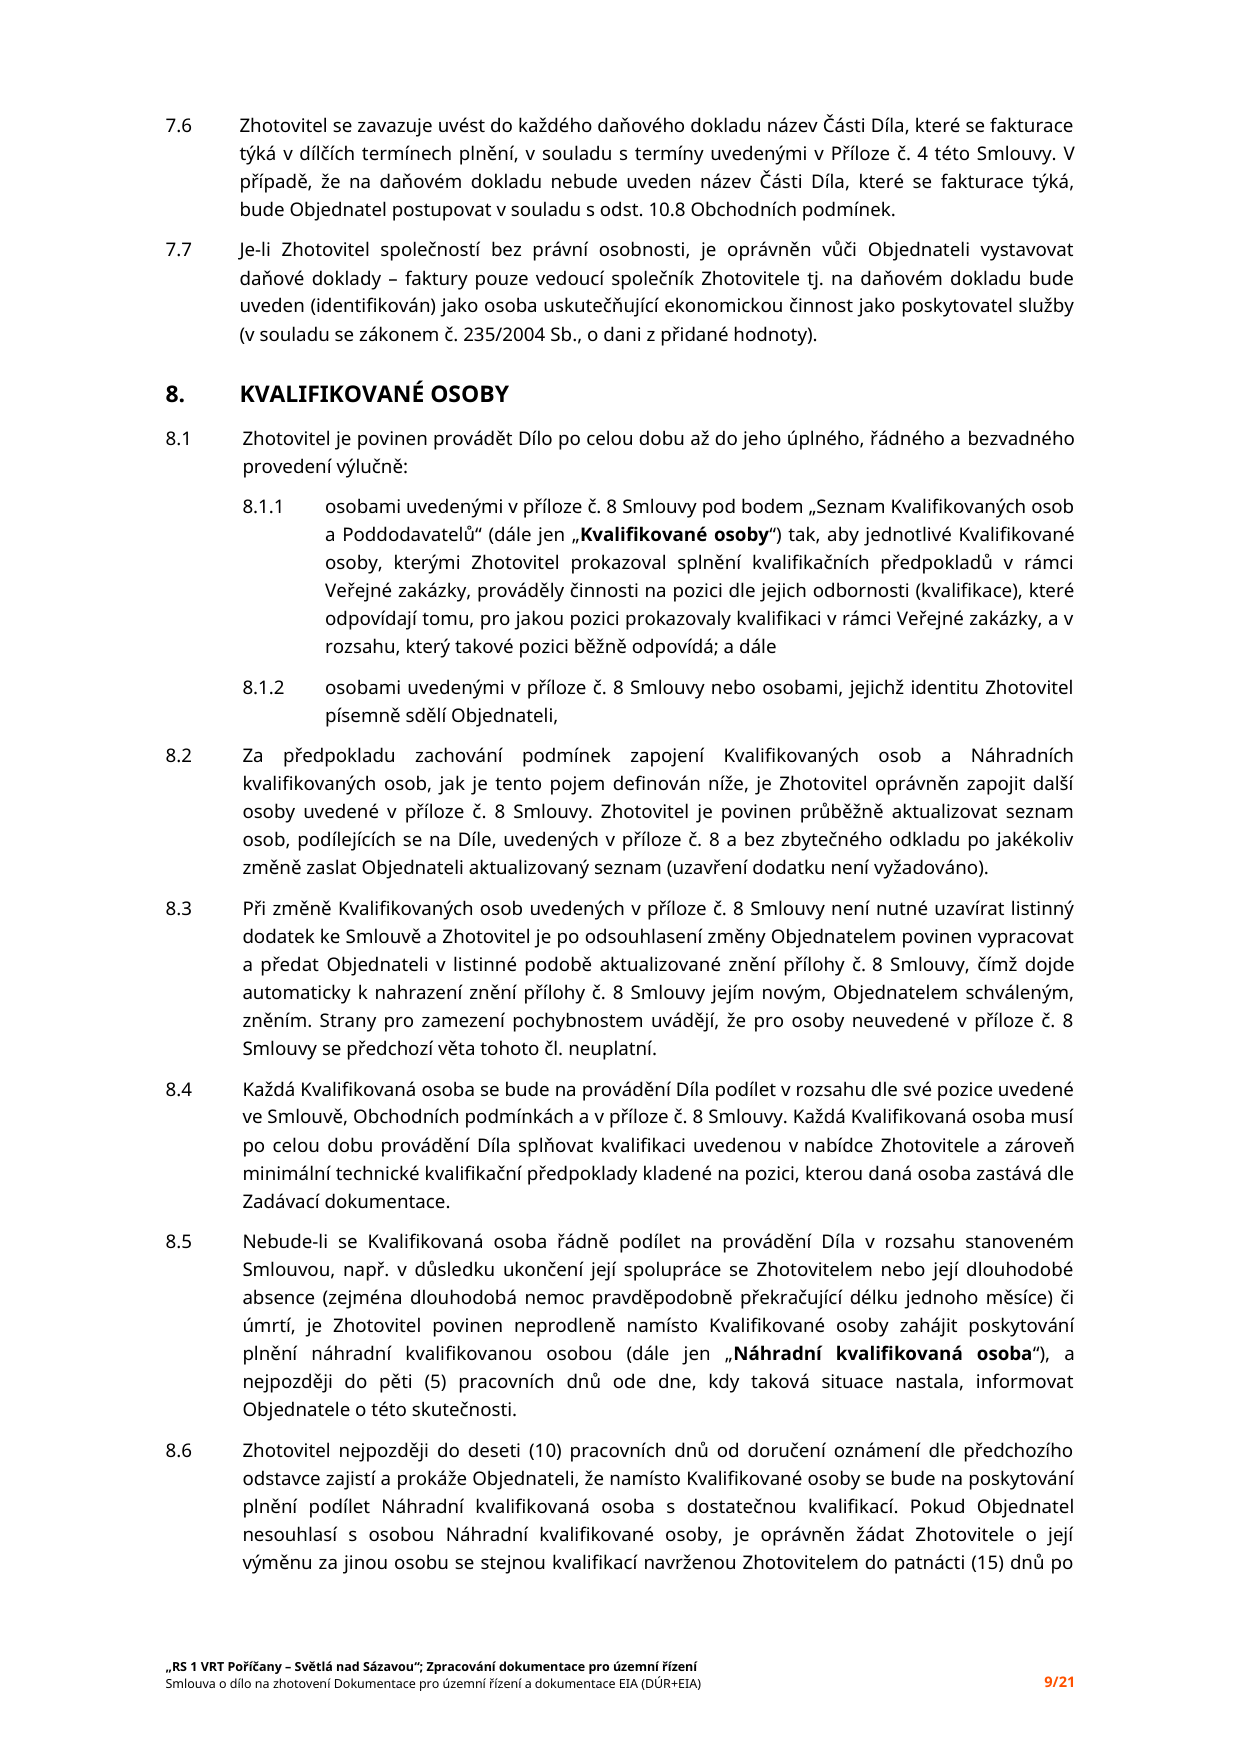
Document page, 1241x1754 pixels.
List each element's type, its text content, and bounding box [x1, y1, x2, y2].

text osobami uvedenými v příloze č. 8 Smlouvy nebo osobami, jejichž identitu Zhotovitel písemně sdělí Objednateli, [242, 674, 1075, 728]
text Kvalifikované osoby [165, 378, 1075, 409]
text Každá Kvalifikovaná osoba se bude na provádění Díla podílet v rozsahu dle své pozice uvedené ve Smlouvě, Obchodních podmínkách a v příloze č. 8 Smlouvy. Každá Kvalifikovaná osoba musí po celou dobu provádění Díla splňovat kvalifikaci uvedenou v nabídce Zhotovitele a zároveň minimální technické kvalifikační předpoklady kladené na pozici, kterou daná osoba zastává dle Zadávací dokumentace. [165, 1076, 1075, 1213]
text Je-li Zhotovitel společností bez právní osobnosti, je oprávněn vůči Objednateli vystavovat daňové doklady – faktury pouze vedoucí společník Zhotovitele tj. na daňovém dokladu bude uveden (identifikován) jako osoba uskutečňující ekonomickou činnost jako poskytovatel služby (v souladu se zákonem č. 235/2004 Sb., o dani z přidané hodnoty). [165, 237, 1075, 346]
text Nebude-li se Kvalifikovaná osoba řádně podílet na provádění Díla v rozsahu stanoveném Smlouvou, např. v důsledku ukončení její spolupráce se Zhotovitelem nebo její dlouhodobé absence (zejména dlouhodobá nemoc pravděpodobně překračující délku jednoho měsíce) či úmrtí, je Zhotovitel povinen neprodleně namísto Kvalifikované osoby zahájit poskytování plnění náhradní kvalifikovanou osobou (dále jen „Náhradní kvalifikovaná osoba“), a nejpozději do pěti (5) pracovních dnů ode dne, kdy taková situace nastala, informovat Objednatele o této skutečnosti. [165, 1228, 1075, 1422]
text Při změně Kvalifikovaných osob uvedených v příloze č. 8 Smlouvy není nutné uzavírat listinný dodatek ke Smlouvě a Zhotovitel je po odsouhlasení změny Objednatelem povinen vypracovat a předat Objednateli v listinné podobě aktualizované znění přílohy č. 8 Smlouvy, čímž dojde automaticky k nahrazení znění přílohy č. 8 Smlouvy jejím novým, Objednatelem schváleným, zněním. Strany pro zamezení pochybnostem uvádějí, že pro osoby neuvedené v příloze č. 8 Smlouvy se předchozí věta tohoto čl. neuplatní. [165, 895, 1075, 1061]
text Zhotovitel se zavazuje uvést do každého daňového dokladu název Části Díla, které se fakturace týká v dílčích termínech plnění, v souladu s termíny uvedenými v Příloze č. 4 této Smlouvy. V případě, že na daňovém dokladu nebude uveden název Části Díla, které se fakturace týká, bude Objednatel postupovat v souladu s odst. 10.8 Obchodních podmínek. [165, 112, 1075, 222]
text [165, 1437, 1075, 1575]
text Zhotovitel je povinen provádět Dílo po celou dobu až do jeho úplného, řádného a bezvadného provedení výlučně: [165, 425, 1075, 478]
text osobami uvedenými v příloze č. 8 Smlouvy pod bodem „Seznam Kvalifikovaných osob a Poddodavatelů“ (dále jen „Kvalifikované osoby“) tak, aby jednotlivé Kvalifikované osoby, kterými Zhotovitel prokazoval splnění kvalifikačních předpokladů v rámci Veřejné zakázky, prováděly činnosti na pozici dle jejich odbornosti (kvalifikace), které odpovídají tomu, pro jakou pozici prokazovaly kvalifikaci v rámci Veřejné zakázky, a v rozsahu, který takové pozici běžně odpovídá; a dále [242, 493, 1075, 659]
text Za předpokladu zachování podmínek zapojení Kvalifikovaných osob a Náhradních kvalifikovaných osob, jak je tento pojem definován níže, je Zhotovitel oprávněn zapojit další osoby uvedené v příloze č. 8 Smlouvy. Zhotovitel je povinen průběžně aktualizovat seznam osob, podílejících se na Díle, uvedených v příloze č. 8 a bez zbytečného odkladu po jakékoliv změně zaslat Objednateli aktualizovaný seznam (uzavření dodatku není vyžadováno). [165, 743, 1075, 880]
